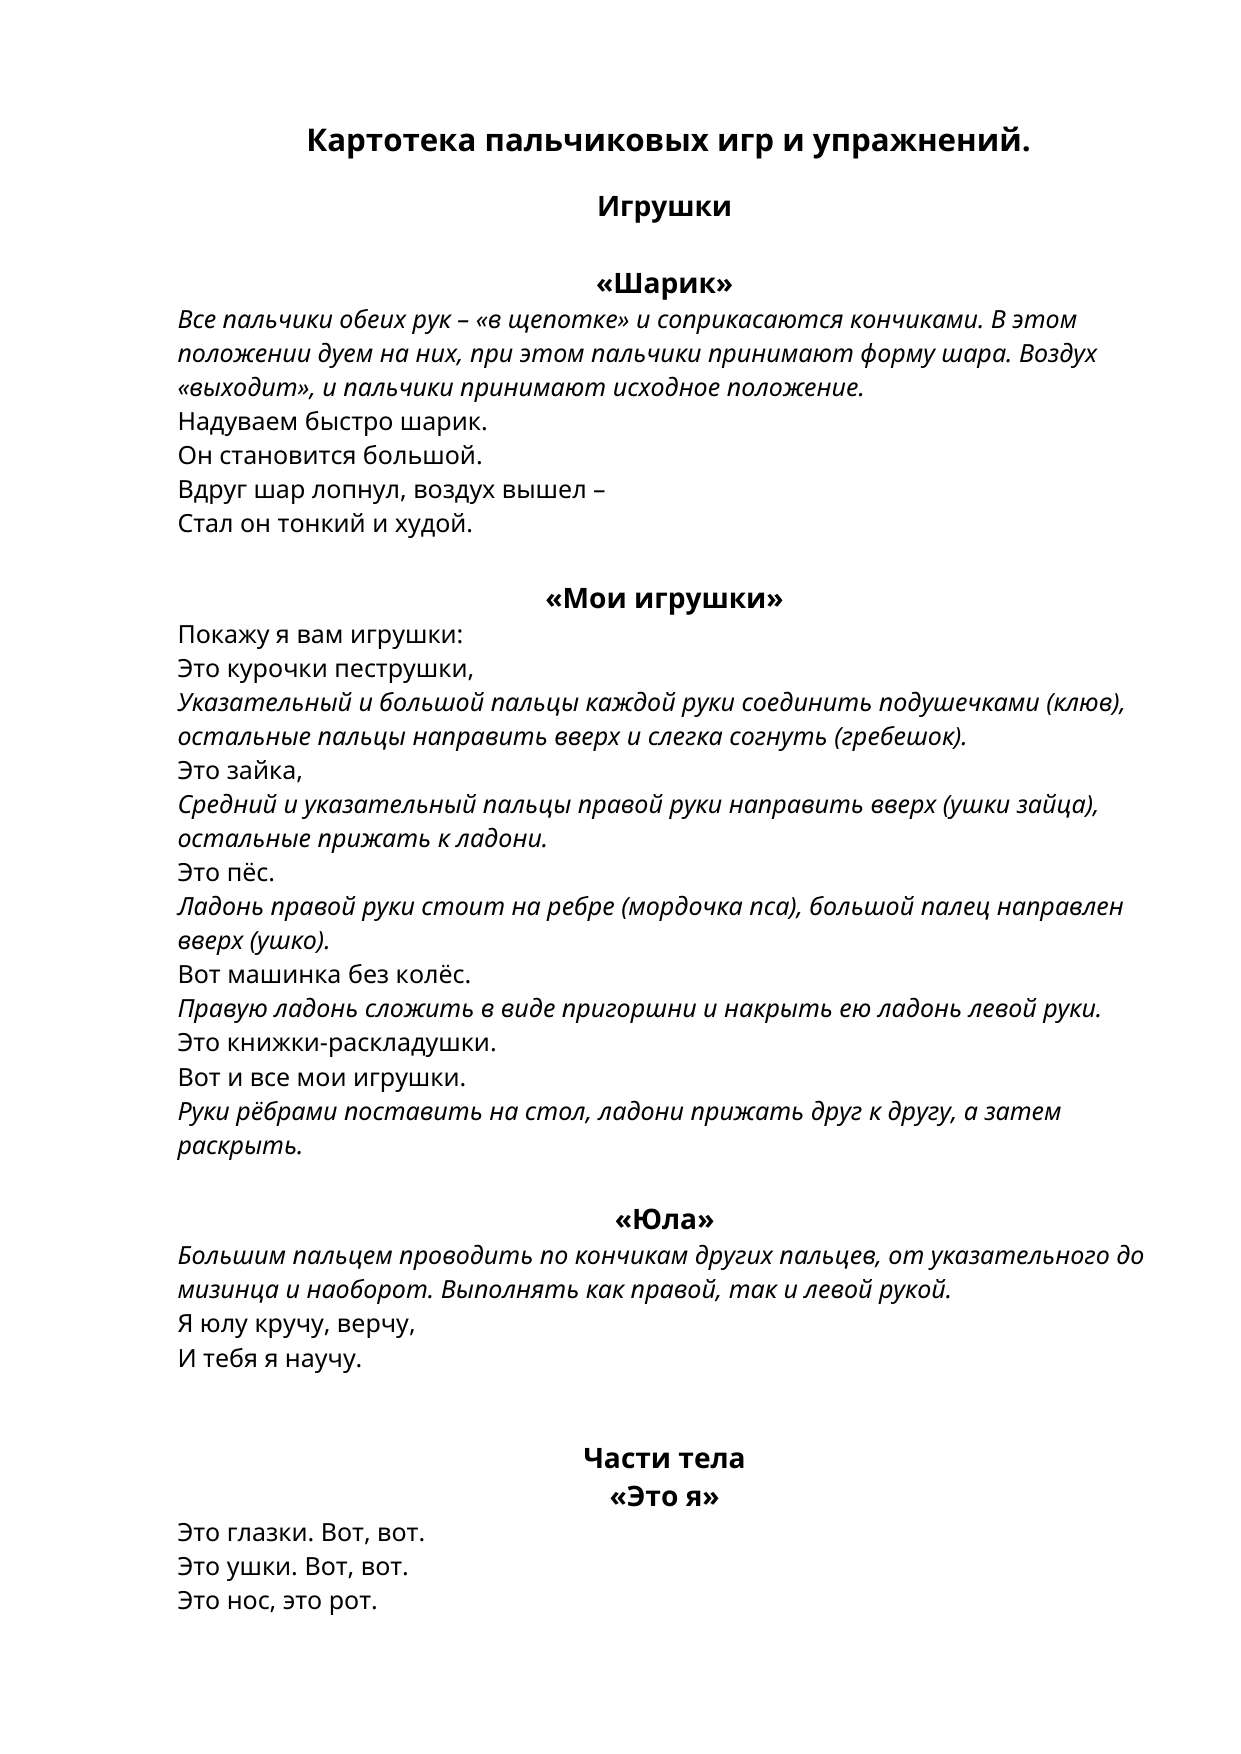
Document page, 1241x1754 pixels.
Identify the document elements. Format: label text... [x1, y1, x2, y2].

text Это глазки. Вот, вот. [177, 1515, 1152, 1549]
text «Юла» [177, 1200, 1152, 1238]
text Стал он тонкий и худой. [177, 506, 1152, 540]
text Игрушки [177, 186, 1152, 224]
text Надуваем быстро шарик. [177, 403, 1152, 437]
text Правую ладонь сложить в виде пригоршни и накрыть ею ладонь левой руки. [177, 991, 1152, 1025]
text Вот машинка без колёс. [177, 957, 1152, 991]
text Вдруг шар лопнул, воздух вышел – [177, 472, 1152, 506]
text Это пёс. [177, 855, 1152, 889]
text Указательный и большой пальцы каждой руки соединить подушечками (клюв), остальные пальцы направить вверх и слегка согнуть (гребешок). [177, 684, 1152, 753]
text Картотека пальчиковых игр и упражнений. [177, 118, 1152, 161]
text Части тела [177, 1438, 1152, 1476]
text Он становится большой. [177, 437, 1152, 472]
text Ладонь правой руки стоит на ребре (мордочка пса), большой палец направлен вверх (ушко). [177, 889, 1152, 957]
text Это нос, это рот. [177, 1583, 1152, 1617]
text Руки рёбрами поставить на стол, ладони прижать друг к другу, а затем раскрыть. [177, 1093, 1152, 1161]
text «Шарик» [177, 263, 1152, 301]
text «Мои игрушки» [177, 578, 1152, 616]
text Это зайка, [177, 753, 1152, 787]
text Покажу я вам игрушки: [177, 616, 1152, 650]
text Вот и все мои игрушки. [177, 1059, 1152, 1093]
text Средний и указательный пальцы правой руки направить вверх (ушки зайца), остальные прижать к ладони. [177, 787, 1152, 855]
text Большим пальцем проводить по кончикам других пальцев, от указательного до мизинца и наоборот. Выполнять как правой, так и левой рукой. [177, 1238, 1152, 1306]
text И тебя я научу. [177, 1340, 1152, 1374]
text Это ушки. Вот, вот. [177, 1549, 1152, 1583]
text Это книжки-раскладушки. [177, 1025, 1152, 1059]
text Все пальчики обеих рук – «в щепотке» и соприкасаются кончиками. В этом положении дуем на них, при этом пальчики принимают форму шара. Воздух «выходит», и пальчики принимают исходное положение. [177, 301, 1152, 403]
text Это курочки пеструшки, [177, 650, 1152, 684]
text Я юлу кручу, верчу, [177, 1306, 1152, 1340]
text «Это я» [177, 1476, 1152, 1515]
